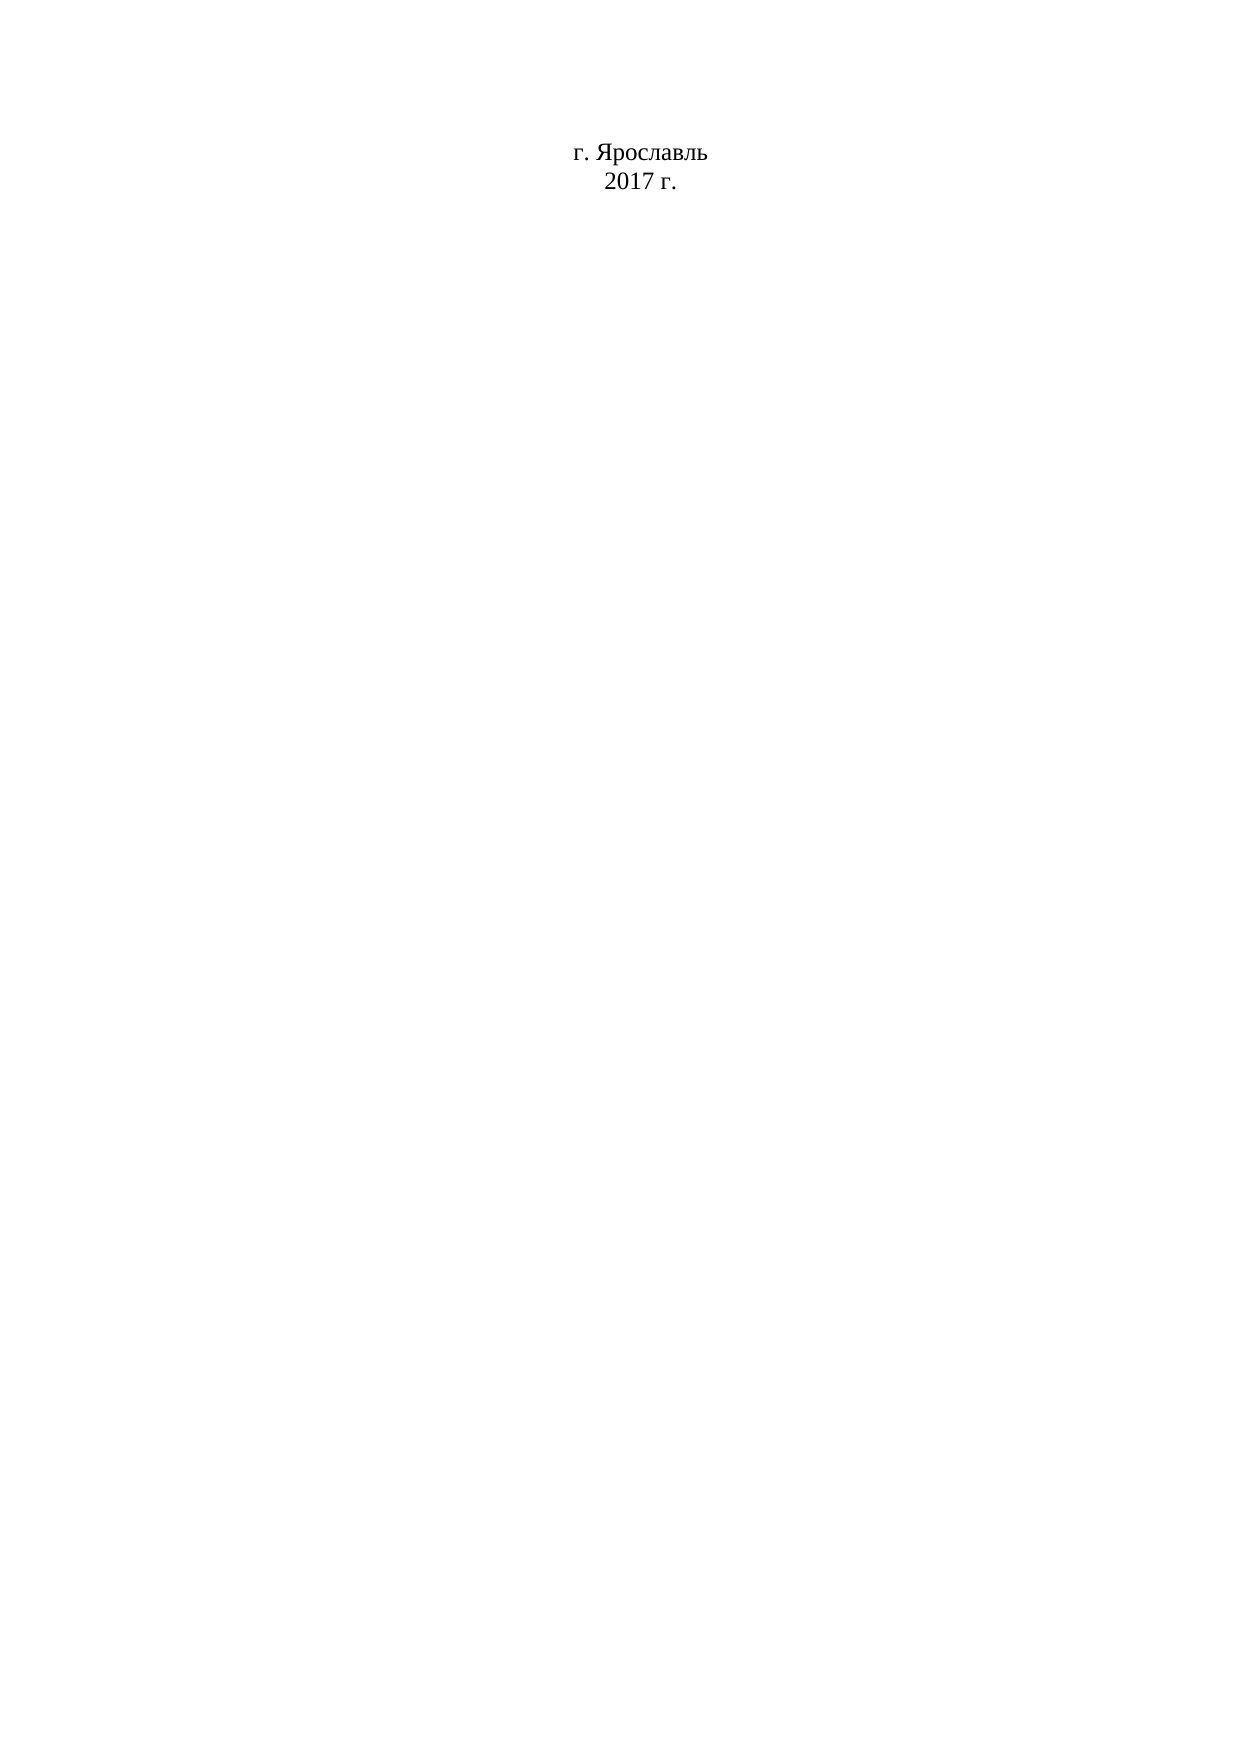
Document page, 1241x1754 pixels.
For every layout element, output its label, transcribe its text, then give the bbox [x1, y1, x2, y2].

text г. Ярославль 2017 г. [129, 137, 1152, 195]
